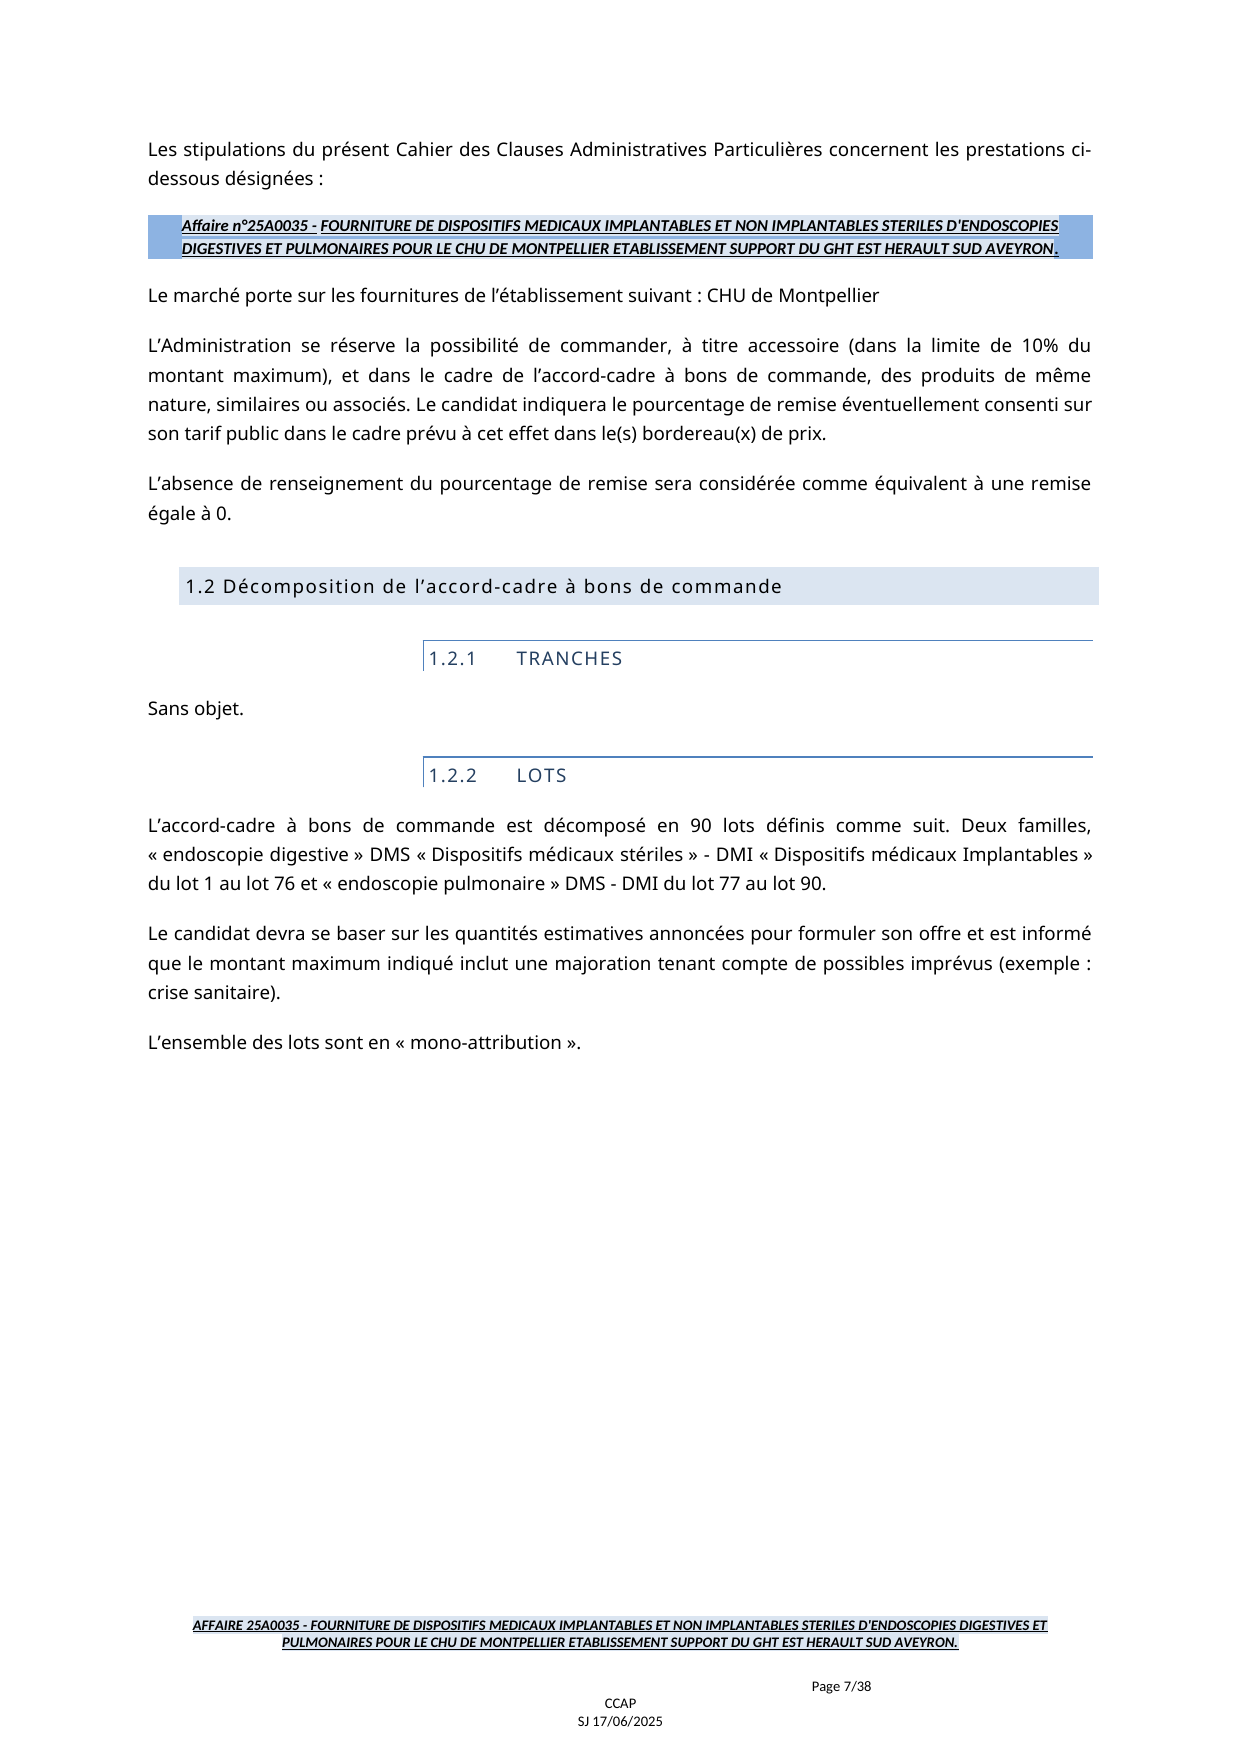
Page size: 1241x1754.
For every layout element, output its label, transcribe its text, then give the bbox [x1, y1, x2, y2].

text L’Administration se réserve la possibilité de commander, à titre accessoire (dans la limite de 10% du montant maximum), et dans le cadre de l’accord-cadre à bons de commande, des produits de même nature, similaires ou associés. Le candidat indiquera le pourcentage de remise éventuellement consenti sur son tarif public dans le cadre prévu à cet effet dans le(s) bordereau(x) de prix. [148, 333, 1093, 446]
text L’accord-cadre à bons de commande est décomposé en 90 lots définis comme suit. Deux familles, « endoscopie digestive » DMS « Dispositifs médicaux stériles » - DMI « Dispositifs médicaux Implantables » du lot 1 au lot 76 et « endoscopie pulmonaire » DMS - DMI du lot 77 au lot 90. [148, 812, 1093, 896]
text L’ensemble des lots sont en « mono-attribution ». [148, 1029, 1093, 1055]
text L’absence de renseignement du pourcentage de remise sera considérée comme équivalent à une remise égale à 0. [148, 471, 1093, 526]
text Le candidat devra se baser sur les quantités estimatives annoncées pour formuler son offre et est informé que le montant maximum indiqué inclut une majoration tenant compte de possibles imprévus (exemple : crise sanitaire). [148, 921, 1093, 1005]
subtitle Décomposition de l’accord-cadre à bons de commande [185, 573, 1093, 598]
text Le marché porte sur les fournitures de l’établissement suivant : CHU de Montpellier [148, 283, 1093, 308]
subtitle Tranches [424, 641, 1093, 671]
text Les stipulations du présent Cahier des Clauses Administratives Particulières concernent les prestations ci-dessous désignées : [148, 136, 1093, 191]
subtitle Lots [424, 758, 1093, 787]
text Affaire n°25A0035 - FOURNITURE DE DISPOSITIFS MEDICAUX IMPLANTABLES ET NON IMPLANTABLES STERILES D'ENDOSCOPIES DIGESTIVES ET PULMONAIRES POUR LE CHU DE MONTPELLIER ETABLISSEMENT SUPPORT DU GHT EST HERAULT SUD AVEYRON. [148, 215, 1093, 259]
text Sans objet. [148, 696, 1093, 721]
